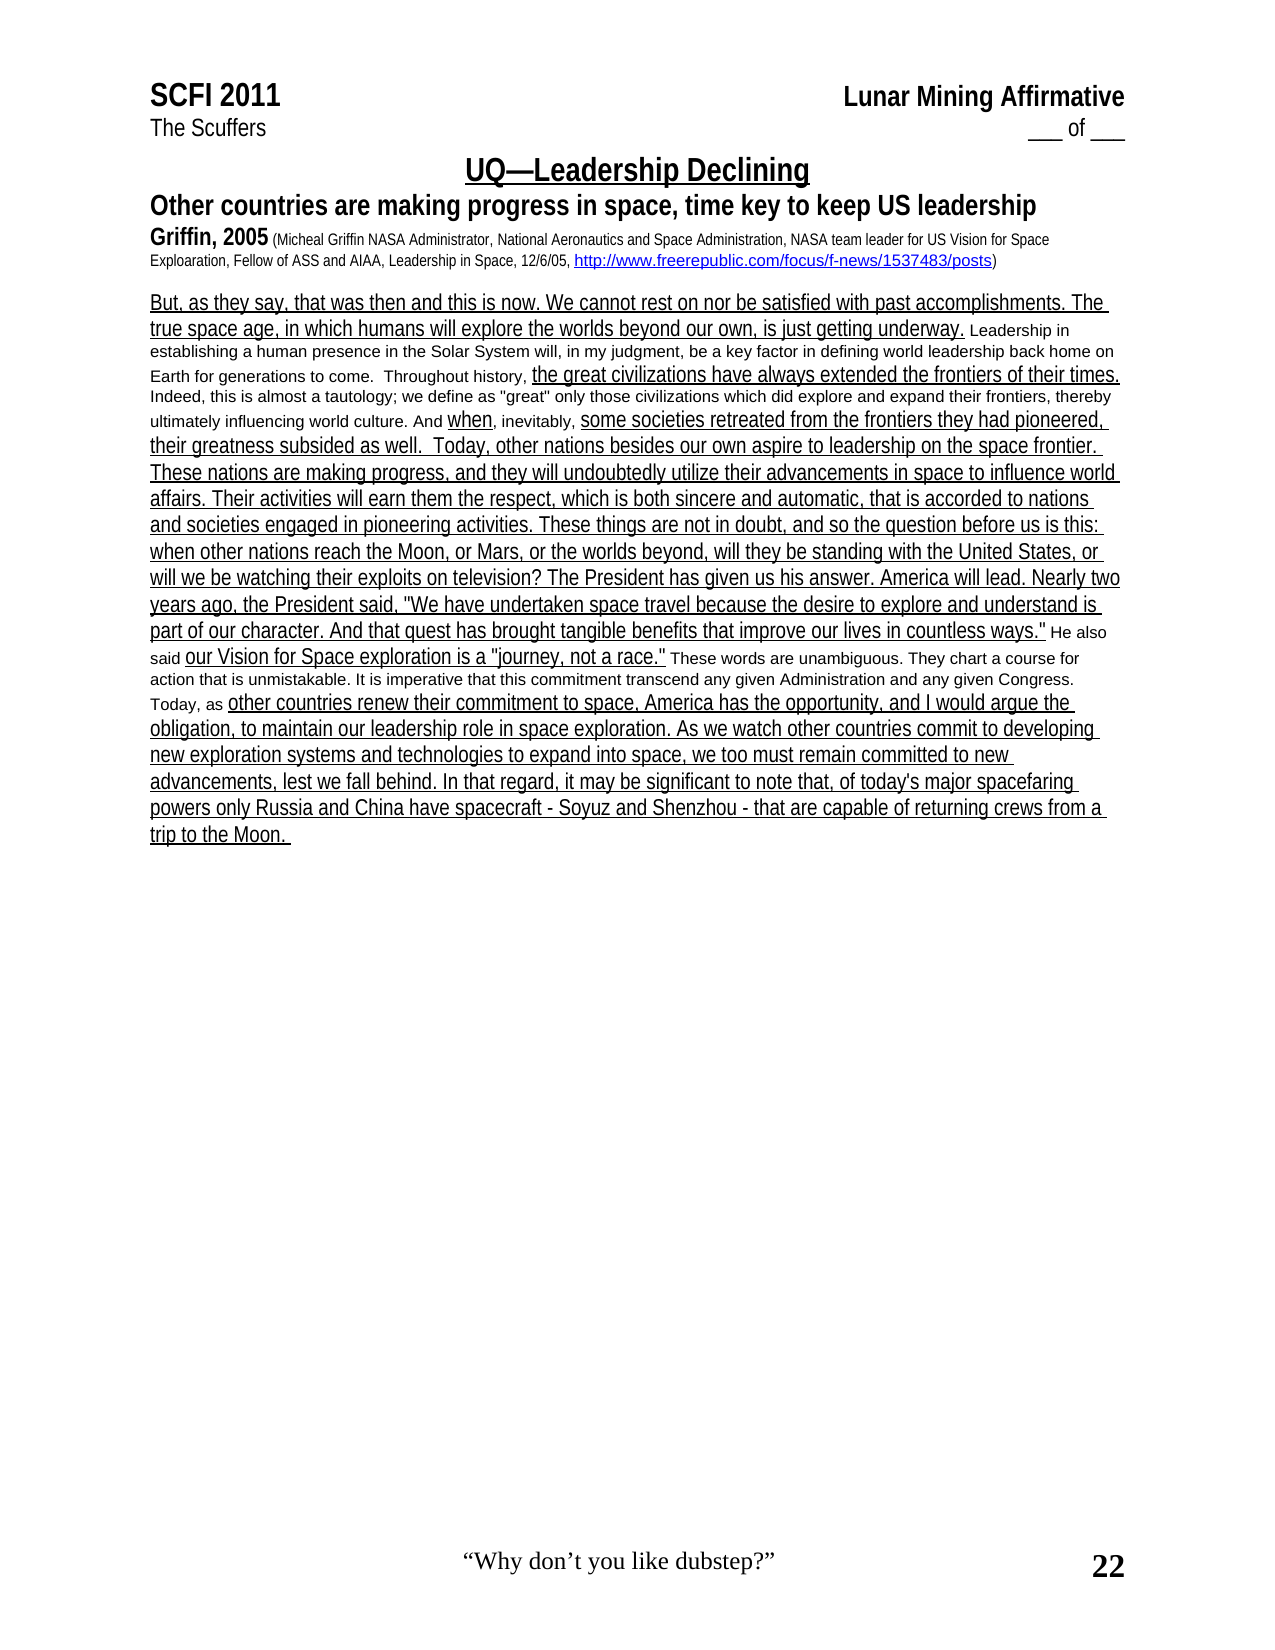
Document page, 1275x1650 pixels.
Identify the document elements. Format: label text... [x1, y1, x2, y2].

text Other countries are making progress in space, time key to keep US leadership [150, 188, 1125, 222]
text Griffin, 2005 (Micheal Griffin NASA Administrator, National Aeronautics and Space Administration, NASA team leader for US Vision for Space Exploaration, Fellow of ASS and AIAA, Leadership in Space, 12/6/05, http://www.freerepublic.com/focus/f-news/1537483/posts) [150, 222, 1125, 269]
text But, as they say, that was then and this is now. We cannot rest on nor be satisfied with past accomplishments. The true space age, in which humans will explore the worlds beyond our own, is just getting underway. Leadership in establishing a human presence in the Solar System will, in my judgment, be a key factor in defining world leadership back home on Earth for generations to come. Throughout history, the great civilizations have always extended the frontiers of their times. Indeed, this is almost a tautology; we define as "great" only those civilizations which did explore and expand their frontiers, thereby ultimately influencing world culture. And when, inevitably, some societies retreated from the frontiers they had pioneered, their greatness subsided as well. Today, other nations besides our own aspire to leadership on the space frontier. These nations are making progress, and they will undoubtedly utilize their advancements in space to influence world affairs. Their activities will earn them the respect, which is both sincere and automatic, that is accorded to nations and societies engaged in pioneering activities. These things are not in doubt, and so the question before us is this: when other nations reach the Moon, or Mars, or the worlds beyond, will they be standing with the United States, or will we be watching their exploits on television? The President has given us his answer. America will lead. Nearly two years ago, the President said, "We have undertaken space travel because the desire to explore and understand is part of our character. And that quest has brought tangible benefits that improve our lives in countless ways." He also said our Vision for Space exploration is a "journey, not a race." These words are unambiguous. They chart a course for action that is unmistakable. It is imperative that this commitment transcend any given Administration and any given Congress. Today, as other countries renew their commitment to space, America has the opportunity, and I would argue the obligation, to maintain our leadership role in space exploration. As we watch other countries commit to developing new exploration systems and technologies to expand into space, we too must remain committed to new advancements, lest we fall behind. In that regard, it may be significant to note that, of today's major spacefaring powers only Russia and China have spacecraft - Soyuz and Shenzhou - that are capable of returning crews from a trip to the Moon. [150, 289, 1125, 847]
text UQ—Leadership Declining [150, 150, 1125, 188]
